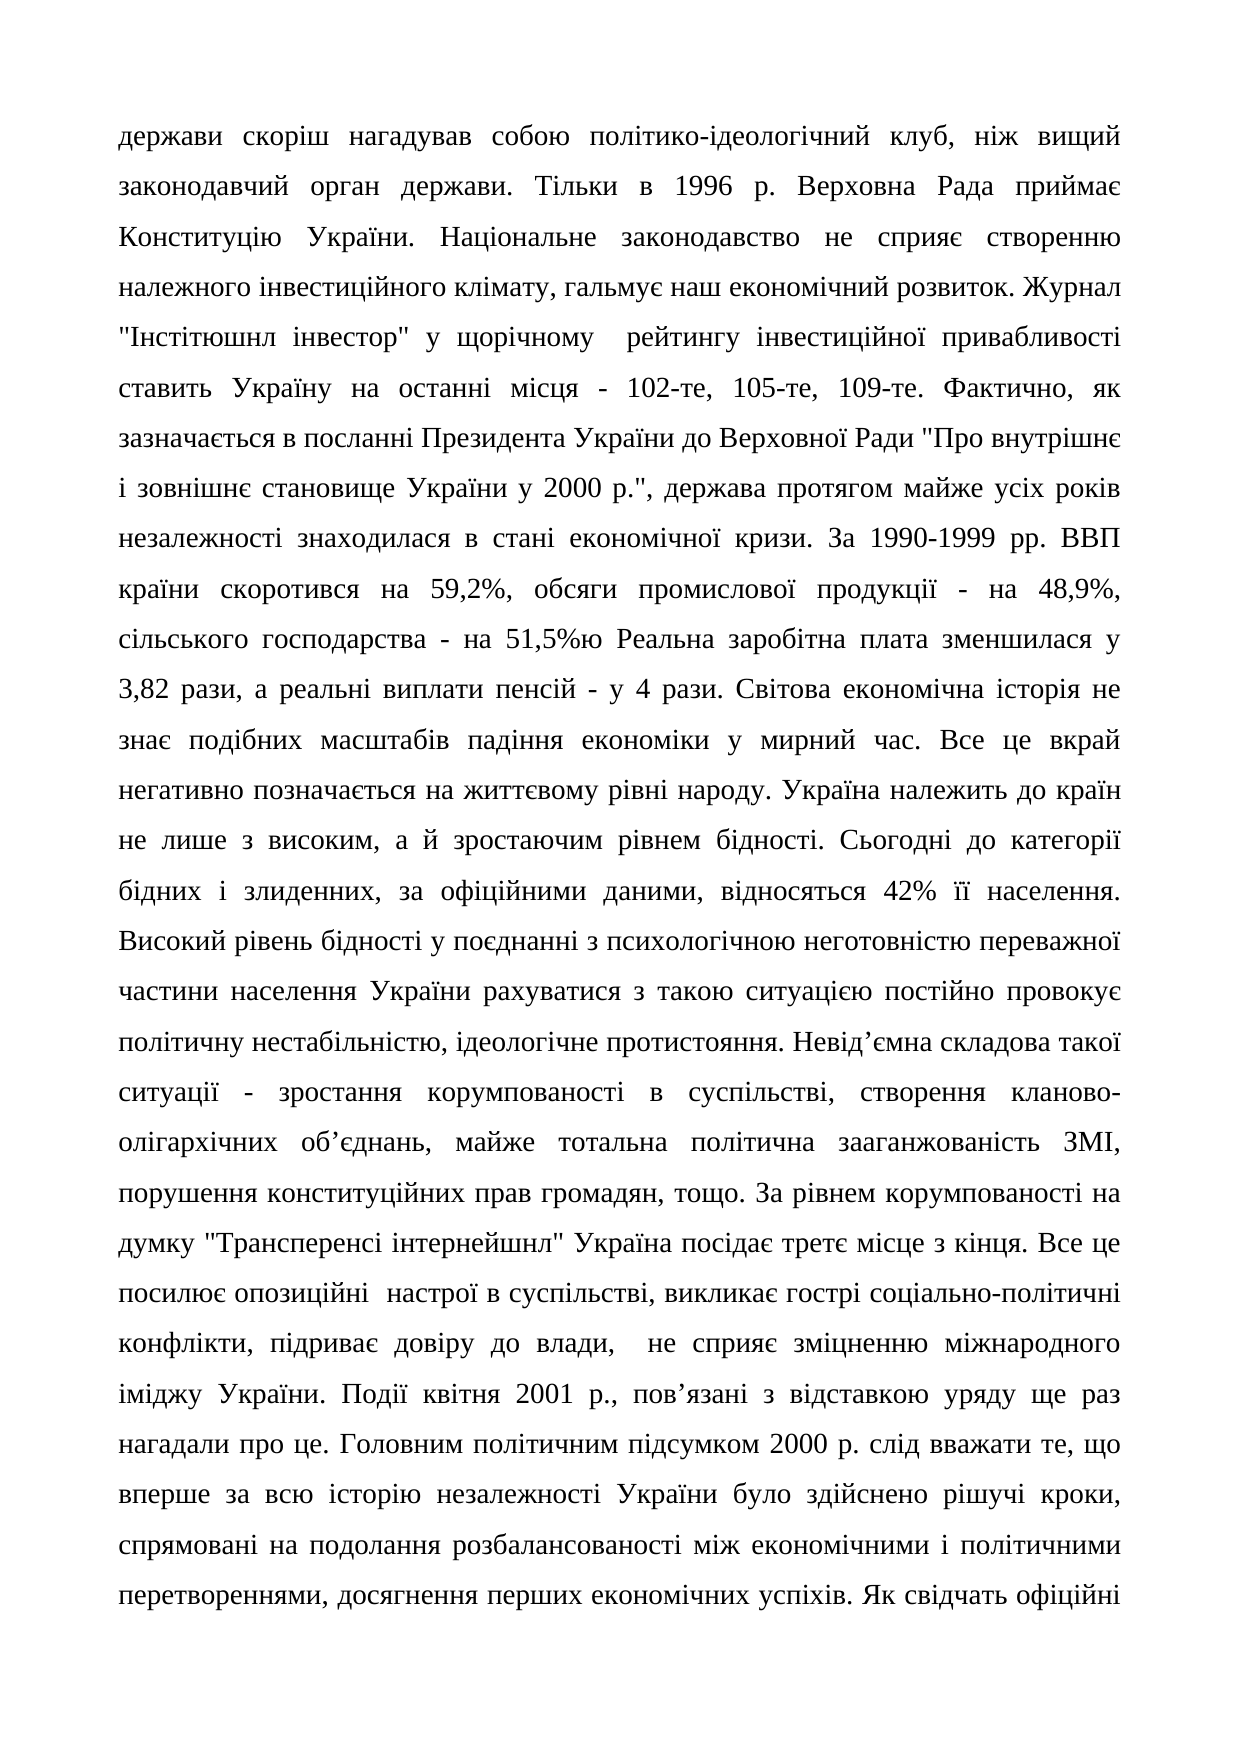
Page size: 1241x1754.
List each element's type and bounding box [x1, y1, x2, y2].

text [118, 118, 1122, 1611]
